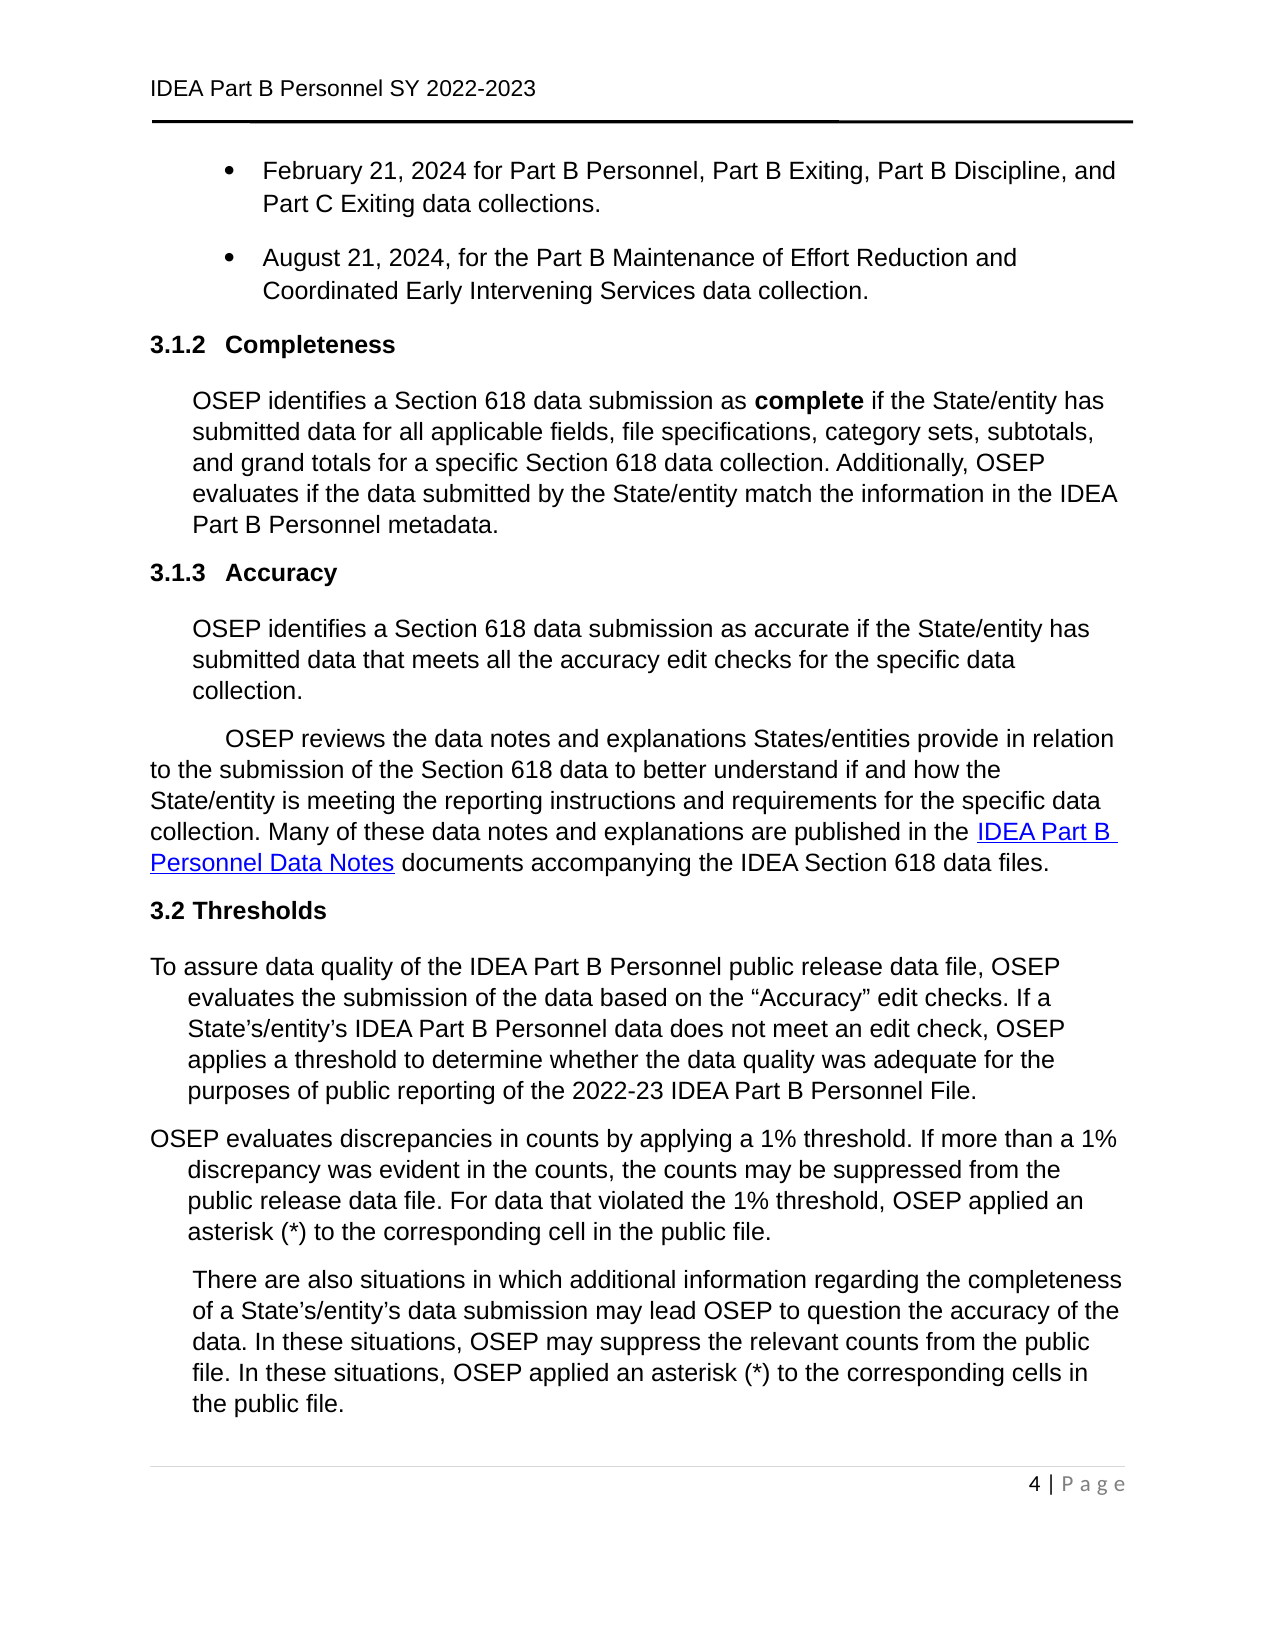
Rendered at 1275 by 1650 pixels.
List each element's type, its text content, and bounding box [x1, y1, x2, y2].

text There are also situations in which additional information regarding the completeness of a State’s/entity’s data submission may lead OSEP to question the accuracy of the data. In these situations, OSEP may suppress the relevant counts from the public file. In these situations, OSEP applied an asterisk (*) to the corresponding cells in the public file. [150, 1264, 1125, 1417]
subtitle Completeness [150, 330, 1125, 359]
text OSEP identifies a Section 618 data submission as accurate if the State/entity has submitted data that meets all the accuracy edit checks for the specific data collection. [150, 614, 1125, 705]
text To assure data quality of the IDEA Part B Personnel public release data file, OSEP evaluates the submission of the data based on the “Accuracy” edit checks. If a State’s/entity’s IDEA Part B Personnel data does not meet an edit check, OSEP applies a threshold to determine whether the data quality was adequate for the purposes of public reporting of the 2022-23 IDEA Part B Personnel File. [146, 952, 1125, 1105]
subtitle Accuracy [150, 558, 1125, 587]
list February 21, 2024 for Part B Personnel, Part B Exiting, Part B Discipline, and Part C Exiting data collections. [225, 156, 1125, 218]
subtitle Thresholds [150, 896, 1125, 924]
text OSEP identifies a Section 618 data submission as complete if the State/entity has submitted data for all applicable fields, file specifications, category sets, subtotals, and grand totals for a specific Section 618 data collection. Additionally, OSEP evaluates if the data submitted by the State/entity match the information in the IDEA Part B Personnel metadata. [150, 386, 1125, 539]
list August 21, 2024, for the Part B Maintenance of Effort Reduction and Coordinated Early Intervening Services data collection. [225, 243, 1125, 305]
text OSEP reviews the data notes and explanations States/entities provide in relation to the submission of the Section 618 data to better understand if and how the State/entity is meeting the reporting instructions and requirements for the specific data collection. Many of these data notes and explanations are published in the IDEA Part B Personnel Data Notes documents accompanying the IDEA Section 618 data files. [150, 724, 1125, 877]
text OSEP evaluates discrepancies in counts by applying a 1% threshold. If more than a 1% discrepancy was evident in the counts, the counts may be suppressed from the public release data file. For data that violated the 1% threshold, OSEP applied an asterisk (*) to the corresponding cell in the public file. [146, 1124, 1125, 1246]
